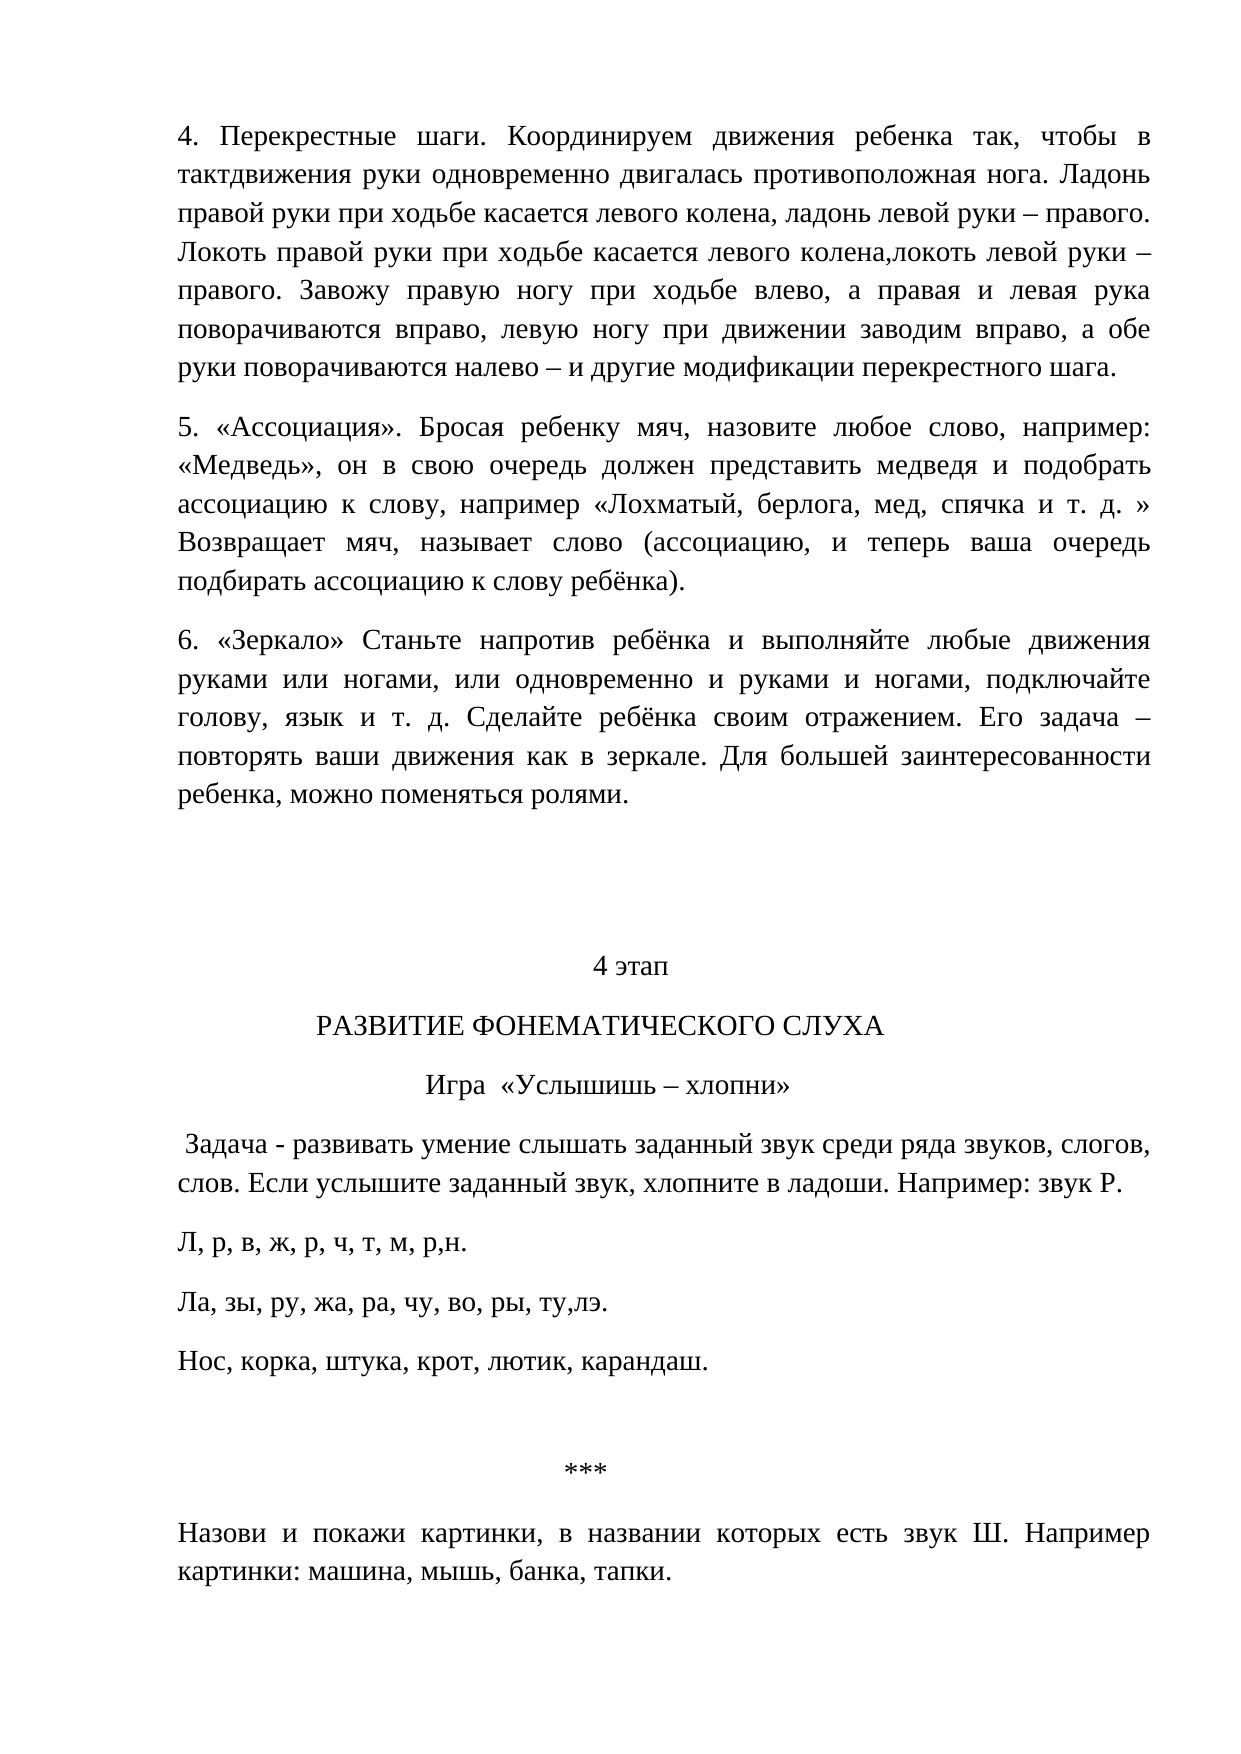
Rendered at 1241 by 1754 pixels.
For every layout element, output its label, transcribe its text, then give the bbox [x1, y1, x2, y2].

text 6. «Зеркало» Станьте напротив ребёнка и выполняйте любые движения руками или ногами, или одновременно и руками и ногами, подключайте голову, язык и т. д. Сделайте ребёнка своим отражением. Его задача – повторять ваши движения как в зеркале. Для большей заинтересованности ребенка, можно поменяться ролями. [177, 622, 1152, 810]
text Назови и покажи картинки, в названии которых есть звук Ш. Например картинки: машина, мышь, банка, тапки. [177, 1515, 1152, 1587]
text Ла, зы, ру, жа, ра, чу, во, ры, ту,лэ. [177, 1284, 1152, 1317]
text Нос, корка, штука, крот, лютик, карандаш. [177, 1343, 1152, 1377]
text 5. «Ассоциация». Бросая ребенку мяч, назовите любое слово, например: «Медведь», он в свою очередь должен представить медведя и подобрать ассоциацию к слову, например «Лохматый, берлога, мед, спячка и т. д. » Возвращает мяч, называет слово (ассоциацию, и теперь ваша очередь подбирать ассоциацию к слову ребёнка). [177, 409, 1152, 596]
text Игра «Услышишь – хлопни» [177, 1067, 1152, 1101]
text 4. Перекрестные шаги. Координируем движения ребенка так, чтобы в тактдвижения руки одновременно двигалась противоположная нога. Ладонь правой руки при ходьбе касается левого колена, ладонь левой руки – правого. Локоть правой руки при ходьбе касается левого колена,локоть левой руки – правого. Завожу правую ногу при ходьбе влево, а правая и левая рука поворачиваются вправо, левую ногу при движении заводим вправо, а обе руки поворачиваются налево – и другие модификации перекрестного шага. [177, 118, 1152, 383]
text *** [177, 1455, 1152, 1489]
text 4 этап [177, 948, 1152, 982]
text РАЗВИТИЕ ФОНЕМАТИЧЕСКОГО СЛУХА [177, 1008, 1152, 1041]
text Задача - развивать умение слышать заданный звук среди ряда звуков, слогов, слов. Если услышите заданный звук, хлопните в ладоши. Например: звук Р. [177, 1126, 1152, 1198]
text Л, р, в, ж, р, ч, т, м, р,н. [177, 1224, 1152, 1258]
